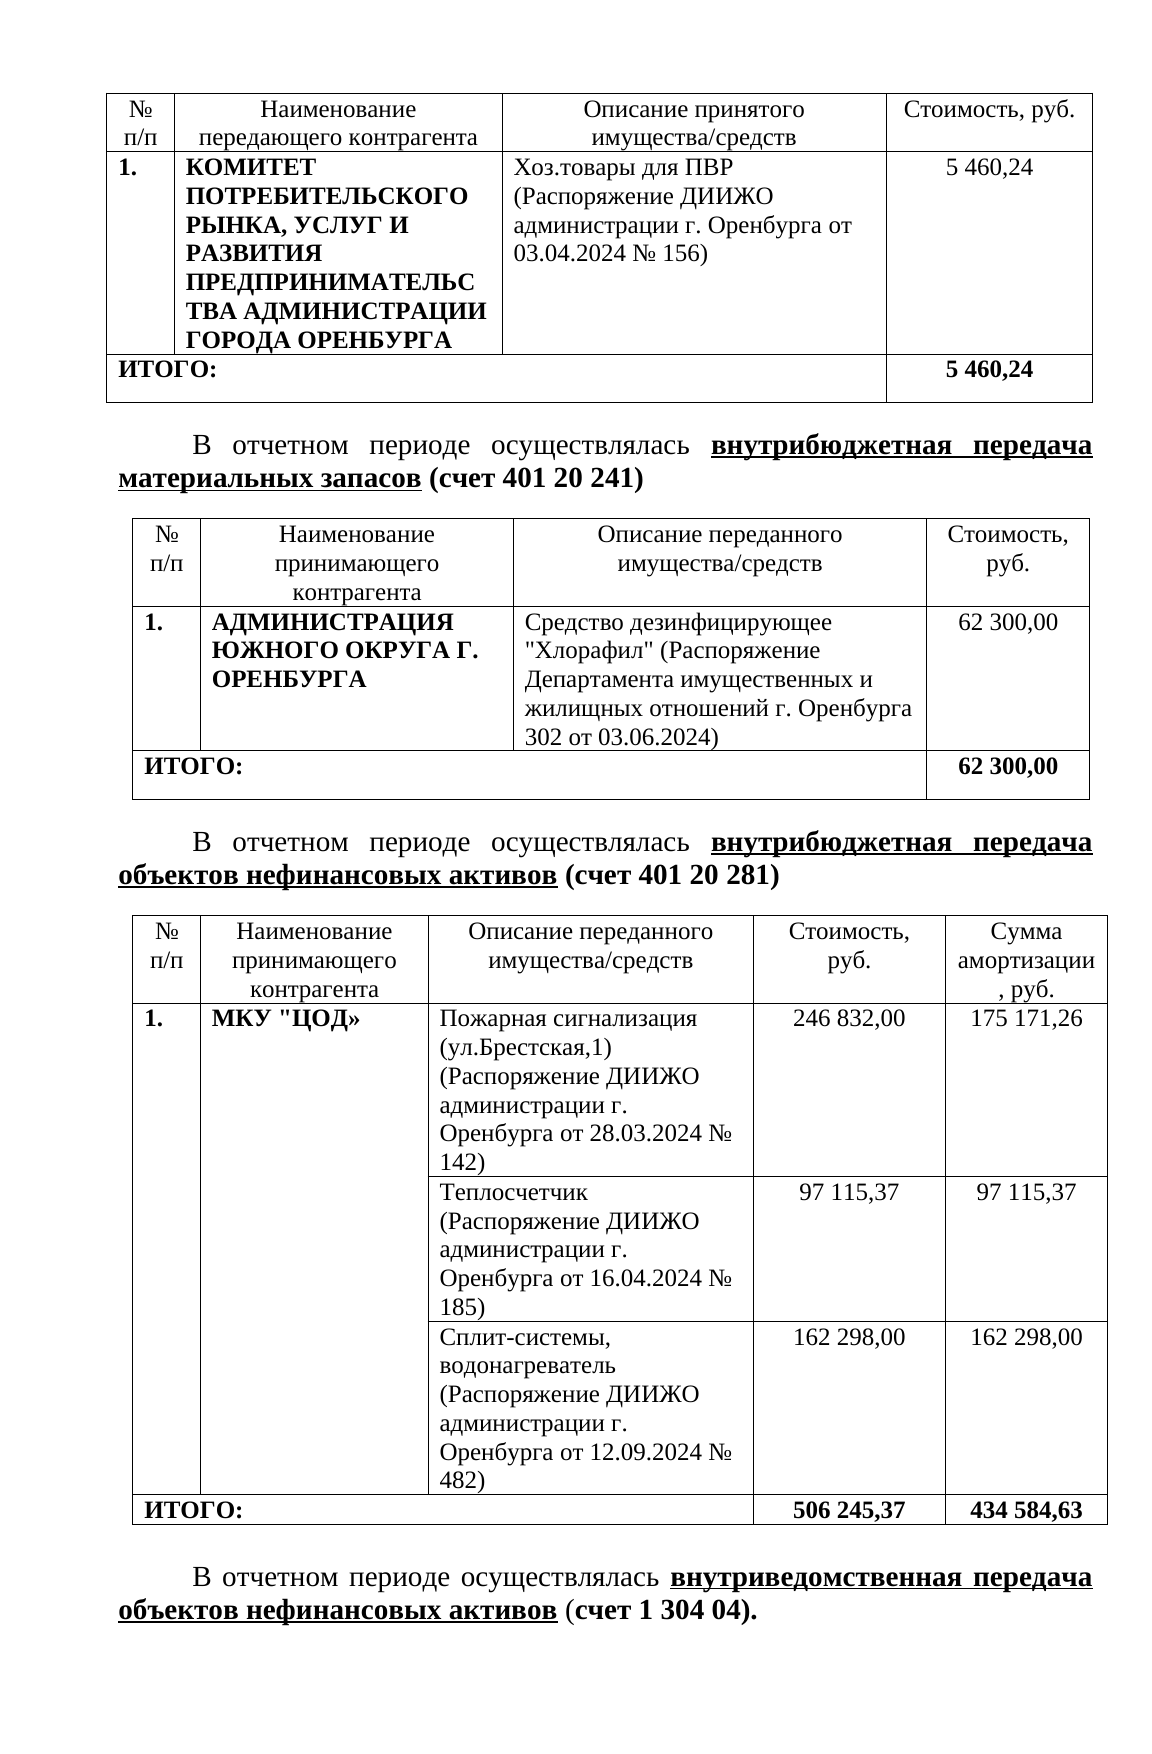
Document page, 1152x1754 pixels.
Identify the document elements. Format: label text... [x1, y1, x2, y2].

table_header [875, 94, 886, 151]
text В отчетном периоде осуществлялась внутриведомственная передача объектов нефинансовых активов (счет 1 304 04). [118, 1559, 1092, 1626]
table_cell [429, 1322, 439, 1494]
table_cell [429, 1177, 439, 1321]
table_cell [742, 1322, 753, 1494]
table_cell 162 298,00 [754, 1322, 945, 1494]
table_cell 5 460,24 [887, 355, 1092, 402]
table_cell 1. [133, 1004, 200, 1494]
table_cell 246 832,00 [754, 1004, 945, 1176]
table_header Описание переданного имущества/средств [429, 916, 753, 1002]
table_cell 62 300,00 [927, 607, 1089, 750]
table_cell 1. [107, 152, 174, 353]
table_cell Хоз.товары для ПВР (Распоряжение ДИИЖО администрации г. Оренбурга от 03.04.2024 № 156) [503, 152, 886, 353]
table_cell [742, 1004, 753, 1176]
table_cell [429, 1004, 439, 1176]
table_cell 175 171,26 [946, 1004, 1107, 1176]
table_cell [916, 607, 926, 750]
table_header Стоимость, руб. [887, 94, 1092, 151]
table_cell 97 115,37 [946, 1177, 1107, 1321]
table_cell ИТОГО: [107, 355, 886, 402]
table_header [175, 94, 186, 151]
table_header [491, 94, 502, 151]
text В отчетном периоде осуществлялась внутрибюджетная передача материальных запасов (счет 401 20 241) [118, 427, 1092, 494]
table_header Описание переданного имущества/средств [514, 519, 926, 606]
table_cell 97 115,37 [754, 1177, 945, 1321]
text В отчетном периоде осуществлялась внутрибюджетная передача объектов нефинансовых активов (счет 401 20 281) [118, 824, 1092, 891]
table_cell 162 298,00 [946, 1322, 1107, 1494]
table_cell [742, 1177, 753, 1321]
table_header Стоимость, руб. [754, 916, 945, 1002]
table_header № п/п [133, 916, 200, 1002]
table_cell 5 460,24 [887, 152, 1092, 353]
table_cell ИТОГО: [133, 751, 926, 799]
table_cell АДМИНИСТРАЦИЯ ЮЖНОГО ОКРУГА Г. ОРЕНБУРГА [201, 607, 513, 750]
table_cell 62 300,00 [927, 751, 1089, 799]
table_header Стоимость, руб. [927, 519, 1089, 606]
table_cell 1. [133, 607, 200, 750]
table_header № п/п [133, 519, 200, 606]
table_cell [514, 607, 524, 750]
table_cell МКУ "ЦОД» [201, 1004, 428, 1494]
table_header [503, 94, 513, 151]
